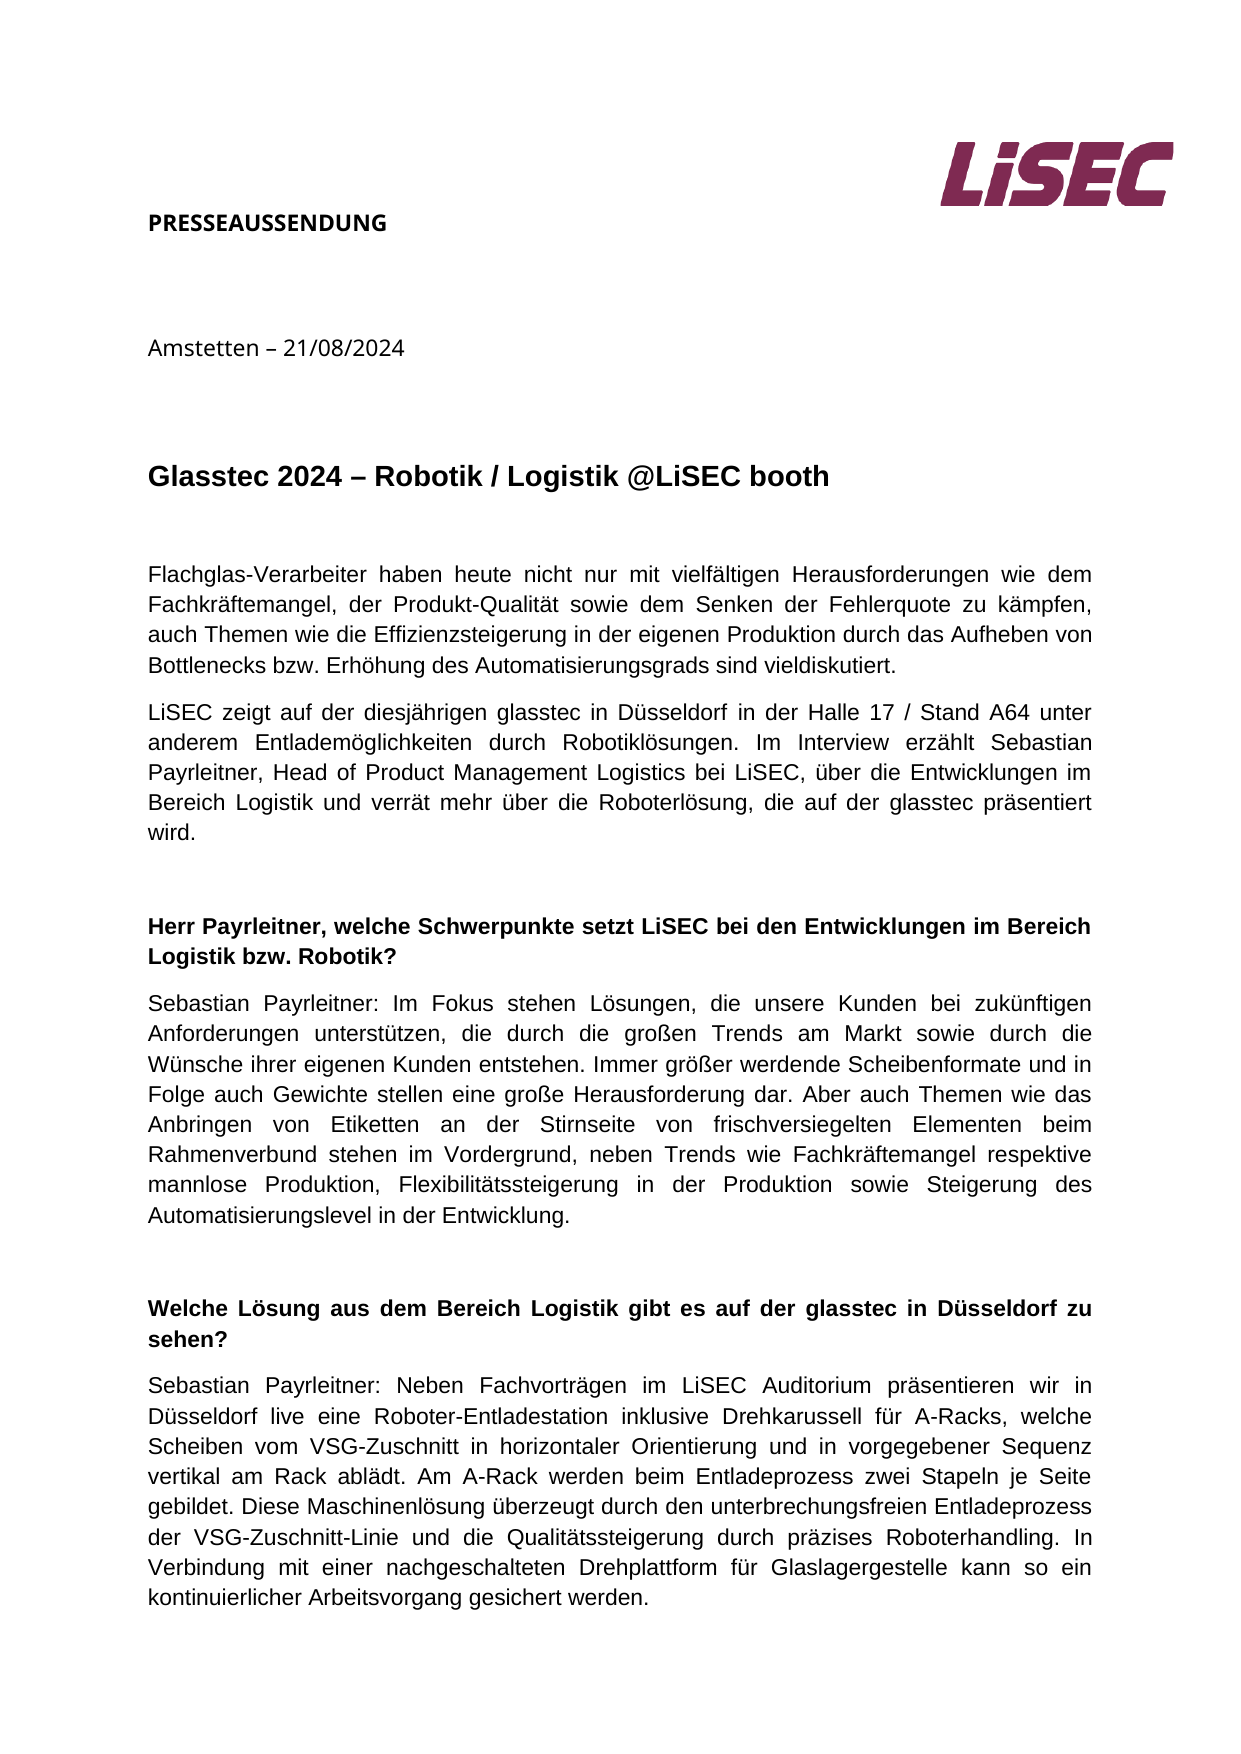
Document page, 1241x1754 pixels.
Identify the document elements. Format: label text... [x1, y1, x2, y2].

text Amstetten – 21/08/2024 [148, 332, 1093, 363]
text Glasstec 2024 – Robotik / Logistik @LiSEC booth [148, 459, 1093, 492]
text Sebastian Payrleitner: Im Fokus stehen Lösungen, die unsere Kunden bei zukünftigen Anforderungen unterstützen, die durch die großen Trends am Markt sowie durch die Wünsche ihrer eigenen Kunden entstehen. Immer größer werdende Scheibenformate und in Folge auch Gewichte stellen eine große Herausforderung dar. Aber auch Themen wie das Anbringen von Etiketten an der Stirnseite von frischversiegelten Elementen beim Rahmenverbund stehen im Vordergrund, neben Trends wie Fachkräftemangel respektive mannlose Produktion, Flexibilitätssteigerung in der Produktion sowie Steigerung des Automatisierungslevel in der Entwicklung. [148, 990, 1093, 1228]
text Flachglas-Verarbeiter haben heute nicht nur mit vielfältigen Herausforderungen wie dem Fachkräftemangel, der Produkt-Qualität sowie dem Senken der Fehlerquote zu kämpfen, auch Themen wie die Effizienzsteigerung in der eigenen Produktion durch das Aufheben von Bottlenecks bzw. Erhöhung des Automatisierungsgrads sind vieldiskutiert. [148, 561, 1093, 678]
picture [939, 142, 1173, 205]
text Welche Lösung aus dem Bereich Logistik gibt es auf der glasstec in Düsseldorf zu sehen? [148, 1295, 1093, 1352]
text LiSEC zeigt auf der diesjährigen glasstec in Düsseldorf in der Halle 17 / Stand A64 unter anderem Entlademöglichkeiten durch Robotiklösungen. Im Interview erzählt Sebastian Payrleitner, Head of Product Management Logistics bei LiSEC, über die Entwicklungen im Bereich Logistik und verrät mehr über die Roboterlösung, die auf der glasstec präsentiert wird. [148, 698, 1093, 846]
text Sebastian Payrleitner: Neben Fachvorträgen im LiSEC Auditorium präsentieren wir in Düsseldorf live eine Roboter-Entladestation inklusive Drehkarussell für A-Racks, welche Scheiben vom VSG-Zuschnitt in horizontaler Orientierung und in vorgegebener Sequenz vertikal am Rack ablädt. Am A-Rack werden beim Entladeprozess zwei Stapeln je Seite gebildet. Diese Maschinenlösung überzeugt durch den unterbrechungsfreien Entladeprozess der VSG-Zuschnitt-Linie und die Qualitätssteigerung durch präzises Roboterhandling. In Verbindung mit einer nachgeschalteten Drehplattform für Glaslagergestelle kann so ein kontinuierlicher Arbeitsvorgang gesichert werden. [148, 1372, 1093, 1610]
text Herr Payrleitner, welche Schwerpunkte setzt LiSEC bei den Entwicklungen im Bereich Logistik bzw. Robotik? [148, 913, 1093, 969]
